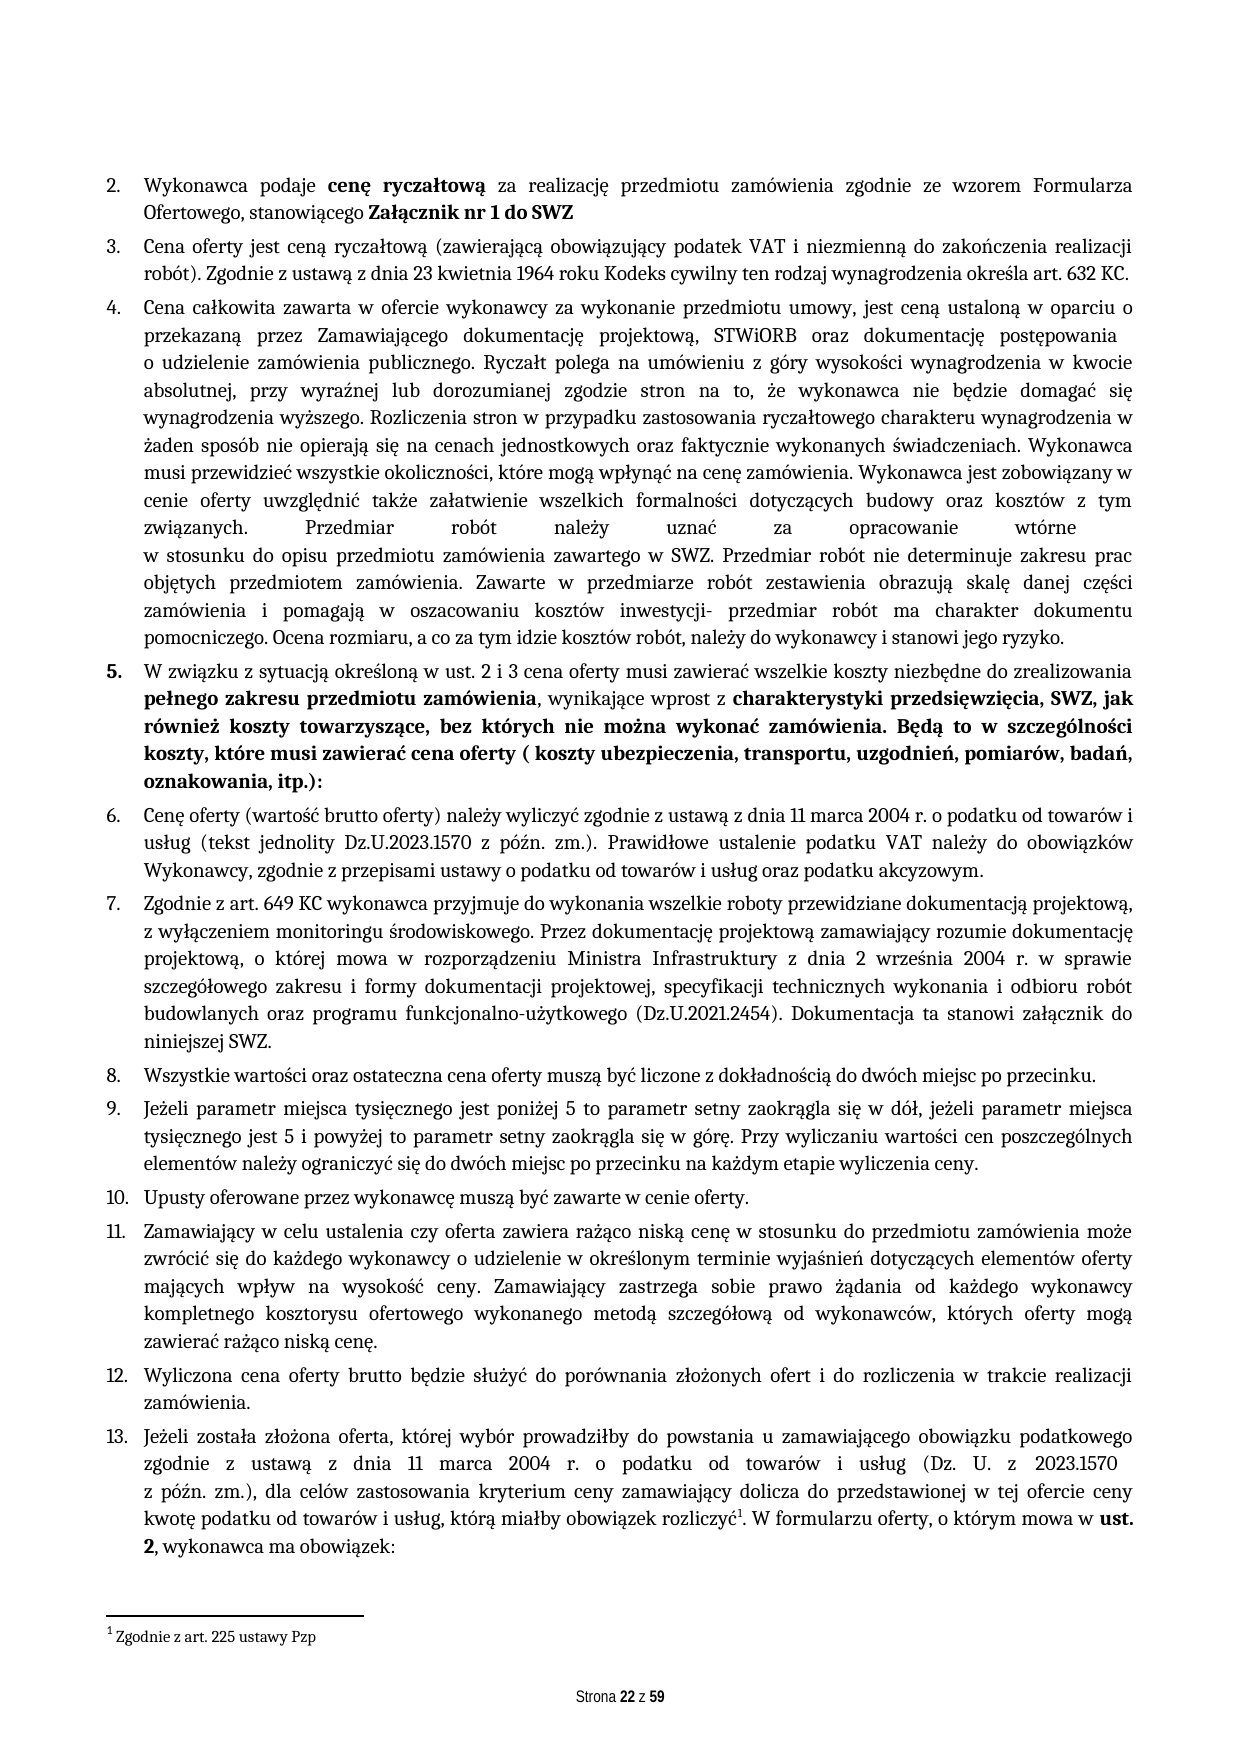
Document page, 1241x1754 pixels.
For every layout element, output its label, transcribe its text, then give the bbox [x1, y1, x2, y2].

list Cena oferty jest ceną ryczałtową (zawierającą obowiązujący podatek VAT i niezmienną do zakończenia realizacji robót). Zgodnie z ustawą z dnia 23 kwietnia 1964 roku Kodeks cywilny ten rodzaj wynagrodzenia określa art. 632 KC. [106, 234, 1134, 286]
list Zgodnie z art. 649 KC wykonawca przyjmuje do wykonania wszelkie roboty przewidziane dokumentacją projektową, z wyłączeniem monitoringu środowiskowego. Przez dokumentację projektową zamawiający rozumie dokumentację projektową, o której mowa w rozporządzeniu Ministra Infrastruktury z dnia 2 września 2004 r. w sprawie szczegółowego zakresu i formy dokumentacji projektowej, specyfikacji technicznych wykonania i odbioru robót budowlanych oraz programu funkcjonalno-użytkowego (Dz.U.2021.2454). Dokumentacja ta stanowi załącznik do niniejszej SWZ. [106, 892, 1134, 1053]
list Upusty oferowane przez wykonawcę muszą być zawarte w cenie oferty. [106, 1186, 1134, 1210]
list Jeżeli parametr miejsca tysięcznego jest poniżej 5 to parametr setny zaokrągla się w dół, jeżeli parametr miejsca tysięcznego jest 5 i powyżej to parametr setny zaokrągla się w górę. Przy wyliczaniu wartości cen poszczególnych elementów należy ograniczyć się do dwóch miejsc po przecinku na każdym etapie wyliczenia ceny. [106, 1097, 1134, 1176]
list Jeżeli została złożona oferta, której wybór prowadziłby do powstania u zamawiającego obowiązku podatkowego zgodnie z ustawą z dnia 11 marca 2004 r. o podatku od towarów i usług (Dz. U. z 2023.1570 z późn. zm.), dla celów zastosowania kryterium ceny zamawiający dolicza do przedstawionej w tej ofercie ceny kwotę podatku od towarów i usług, którą miałby obowiązek rozliczyć. W formularzu oferty, o którym mowa w ust. 2, wykonawca ma obowiązek: [106, 1424, 1134, 1558]
list W związku z sytuacją określoną w ust. 2 i 3 cena oferty musi zawierać wszelkie koszty niezbędne do zrealizowania pełnego zakresu przedmiotu zamówienia, wynikające wprost z charakterystyki przedsięwzięcia, SWZ, jak również koszty towarzyszące, bez których nie można wykonać zamówienia. Będą to w szczególności koszty, które musi zawierać cena oferty ( koszty ubezpieczenia, transportu, uzgodnień, pomiarów, badań, oznakowania, itp.): [106, 659, 1134, 793]
list Zamawiający w celu ustalenia czy oferta zawiera rażąco niską cenę w stosunku do przedmiotu zamówienia może zwrócić się do każdego wykonawcy o udzielenie w określonym terminie wyjaśnień dotyczących elementów oferty mających wpływ na wysokość ceny. Zamawiający zastrzega sobie prawo żądania od każdego wykonawcy kompletnego kosztorysu ofertowego wykonanego metodą szczegółową od wykonawców, których oferty mogą zawierać rażąco niską cenę. [106, 1219, 1134, 1353]
list Cenę oferty (wartość brutto oferty) należy wyliczyć zgodnie z ustawą z dnia 11 marca 2004 r. o podatku od towarów i usług (tekst jednolity Dz.U.2023.1570 z późn. zm.). Prawidłowe ustalenie podatku VAT należy do obowiązków Wykonawcy, zgodnie z przepisami ustawy o podatku od towarów i usług oraz podatku akcyzowym. [106, 803, 1134, 882]
list Cena całkowita zawarta w ofercie wykonawcy za wykonanie przedmiotu umowy, jest ceną ustaloną w oparciu o przekazaną przez Zamawiającego dokumentację projektową, STWiORB oraz dokumentację postępowania o udzielenie zamówienia publicznego. Ryczałt polega na umówieniu z góry wysokości wynagrodzenia w kwocie absolutnej, przy wyraźnej lub dorozumianej zgodzie stron na to, że wykonawca nie będzie domagać się wynagrodzenia wyższego. Rozliczenia stron w przypadku zastosowania ryczałtowego charakteru wynagrodzenia w żaden sposób nie opierają się na cenach jednostkowych oraz faktycznie wykonanych świadczeniach. Wykonawca musi przewidzieć wszystkie okoliczności, które mogą wpłynąć na cenę zamówienia. Wykonawca jest zobowiązany w cenie oferty uwzględnić także załatwienie wszelkich formalności dotyczących budowy oraz kosztów z tym związanych. Przedmiar robót należy uznać za opracowanie wtórne w stosunku do opisu przedmiotu zamówienia zawartego w SWZ. Przedmiar robót nie determinuje zakresu prac objętych przedmiotem zamówienia. Zawarte w przedmiarze robót zestawienia obrazują skalę danej części zamówienia i pomagają w oszacowaniu kosztów inwestycji- przedmiar robót ma charakter dokumentu pomocniczego. Ocena rozmiaru, a co za tym idzie kosztów robót, należy do wykonawcy i stanowi jego ryzyko. [106, 296, 1134, 650]
list Wszystkie wartości oraz ostateczna cena oferty muszą być liczone z dokładnością do dwóch miejsc po przecinku. [106, 1063, 1134, 1087]
list Wykonawca podaje cenę ryczałtową za realizację przedmiotu zamówienia zgodnie ze wzorem Formularza Ofertowego, stanowiącego Załącznik nr 1 do SWZ [106, 173, 1134, 225]
list Wyliczona cena oferty brutto będzie służyć do porównania złożonych ofert i do rozliczenia w trakcie realizacji zamówienia. [106, 1363, 1134, 1415]
